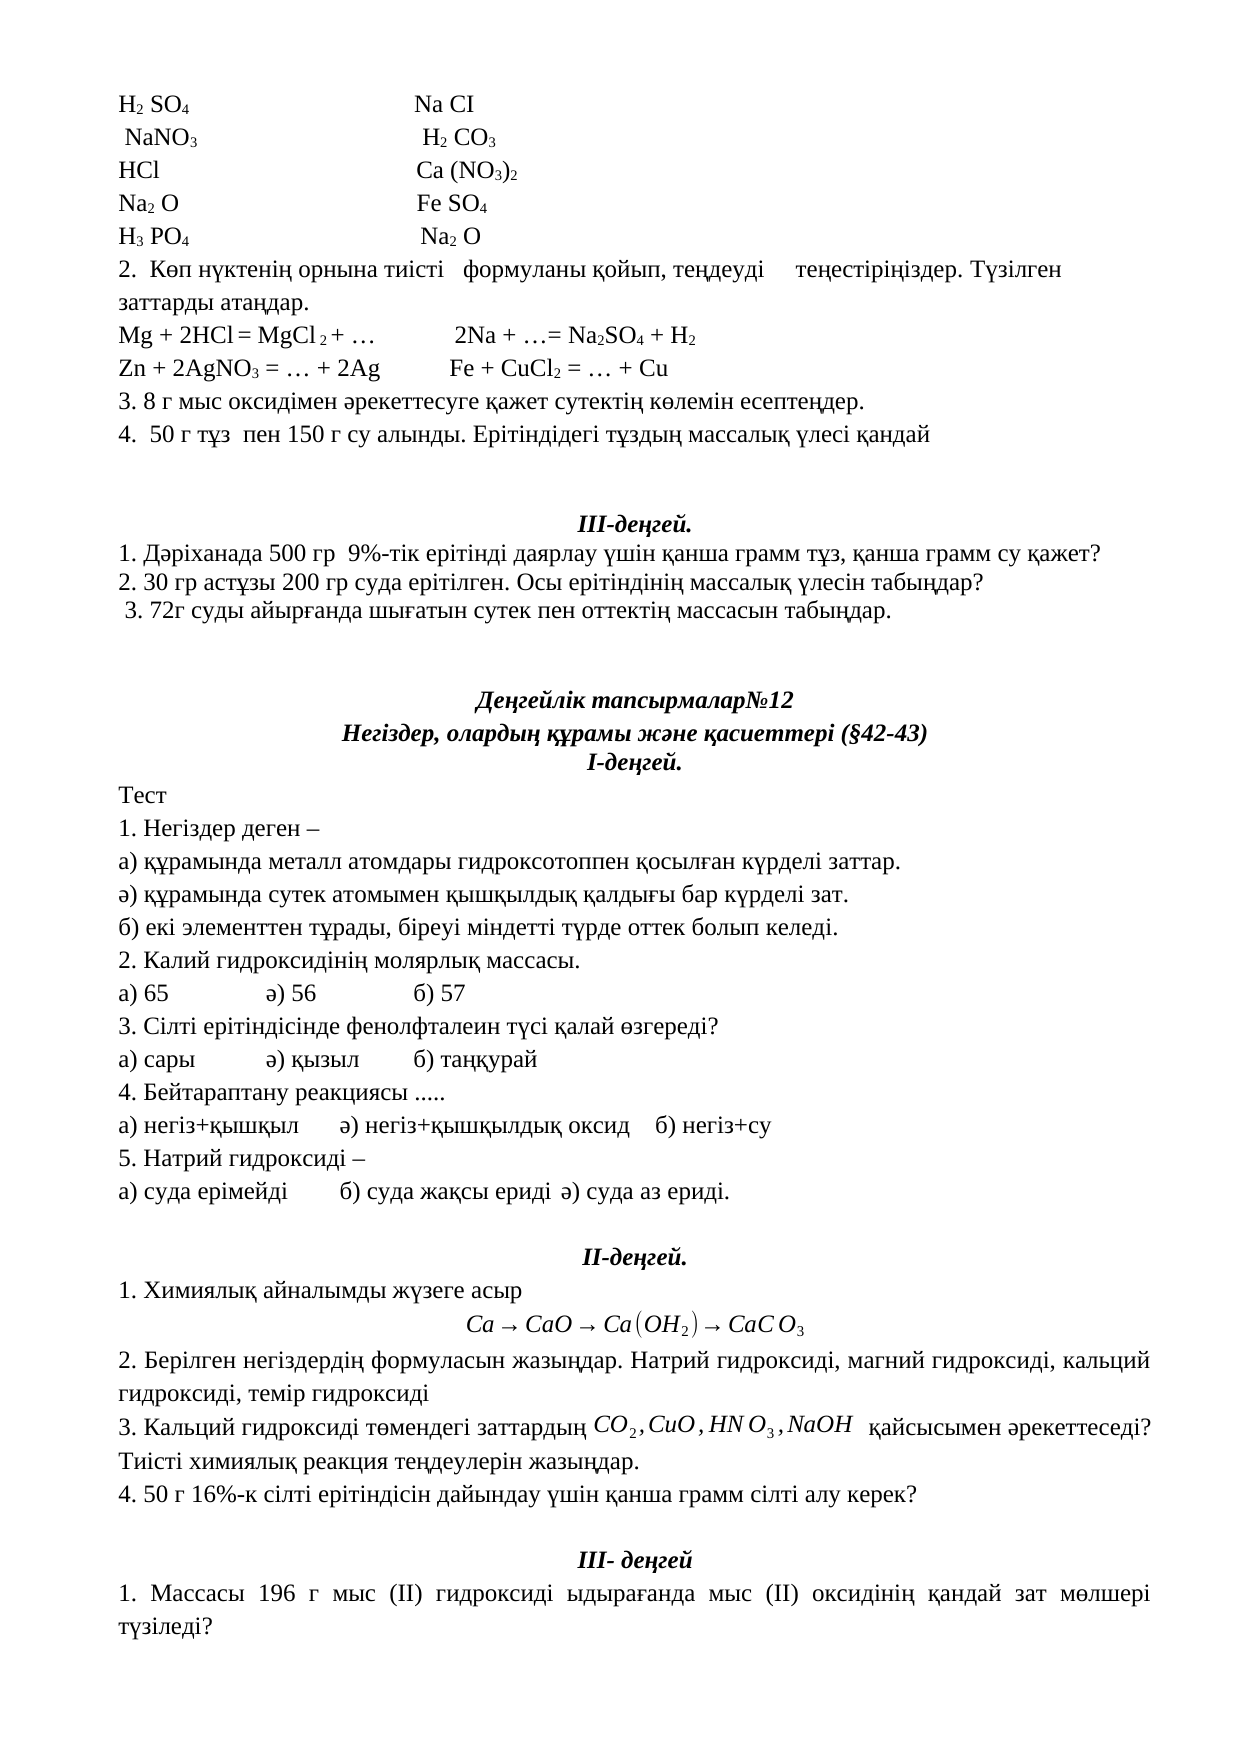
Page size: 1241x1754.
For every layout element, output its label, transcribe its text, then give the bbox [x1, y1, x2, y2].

text ІІІ- деңгей [118, 1545, 1152, 1574]
text а) суда ерімейді б) суда жақсы ериді ә) суда аз ериді. [118, 1176, 1152, 1205]
text Zn + 2AgNO3 = … + 2Аg Fe + CuCl2 = … + Cu [118, 353, 1152, 382]
text б) екі элементтен тұрады, біреуі міндетті түрде оттек болып келеді. [118, 912, 1152, 941]
text Mg + 2HCl = MgCl 2 + … 2Na + …= Na2SO4 + H2 [118, 320, 1152, 348]
text а) негіз+қышқыл ә) негіз+қышқылдық оксид б) негіз+су [118, 1110, 1152, 1139]
text 2. Берілген негіздердің формуласын жазыңдар. Натрий гидроксиді, магний гидроксиді, кальций гидроксиді, темір гидроксиді [118, 1345, 1152, 1406]
text 1. Негіздер деген – [118, 813, 1152, 842]
text 2. Көп нүктенің орнына тиісті формуланы қойып, теңдеуді теңестіріңіздер. Түзілген заттарды атаңдар. [118, 254, 1152, 316]
text NaNO3 H2 CO3 [118, 122, 1152, 150]
text 1. Массасы мыс (ІІ) гидроксиді ыдырағанда мыс (ІІ) оксидінің қандай зат мөлшері түзіледі? [118, 1578, 1152, 1640]
text а) 65 ә) 56 б) 57 [118, 978, 1152, 1007]
text 2. Калий гидроксидінің молярлық массасы. [118, 945, 1152, 974]
text 4. 16%-к сілті ерітіндісін дайындау үшін қанша грамм сілті алу керек? [118, 1479, 1152, 1508]
text Негіздер, олардың құрамы және қасиеттері (§42-43) [118, 718, 1152, 747]
list 3. 72г суды айырғанда шығатын сутек пен оттектің массасын табыңдар. [118, 596, 1152, 624]
text а) сары ә) қызыл б) таңқурай [118, 1044, 1152, 1073]
text Na2 O Fe SO4 [118, 188, 1152, 216]
text а) құрамында металл атомдары гидроксотоппен қосылған күрделі заттар. [118, 846, 1152, 875]
text 3. мыс оксидімен әрекеттесуге қажет сутектің көлемін есептеңдер. [118, 386, 1152, 414]
text 2. 30 гр астұзы 200 гр суда ерітілген. Осы ерітіндінің массалық үлесін табыңдар? [118, 567, 1152, 596]
text 3. Сілті ерітіндісінде фенолфталеин түсі қалай өзгереді? [118, 1011, 1152, 1040]
text Деңгейлік тапсырмалар№12 [118, 685, 1152, 714]
text Тест [118, 780, 1152, 809]
text 3. Кальций гидроксиді төмендегі заттардың қайсысымен әрекеттеседі? Тиісті химиялық реакция теңдеулерін жазыңдар. [118, 1411, 1152, 1475]
text 1. Химиялық айналымды жүзеге асыр [118, 1276, 1152, 1304]
text І-деңгей. [118, 747, 1152, 776]
text ІІІ-деңгей. [118, 509, 1152, 538]
text 4. Бейтараптану реакциясы ..... [118, 1077, 1152, 1106]
text H2 SO4 Na CI [118, 89, 1152, 117]
text ә) құрамында сутек атомымен қышқылдық қалдығы бар күрделі зат. [118, 879, 1152, 908]
text 4. тұз пен су алынды. Ерітіндідегі тұздың массалық үлесі қандай [118, 419, 1152, 448]
text ІІ-деңгей. [118, 1242, 1152, 1271]
text HCl Ca (NO3)2 [118, 155, 1152, 183]
text H3 PO4 Na2 O [118, 221, 1152, 249]
text 5. Натрий гидроксиді – [118, 1143, 1152, 1172]
text 1. Дәріханада 500 гр 9%-тік ерітінді даярлау үшін қанша грамм тұз, қанша грамм су қажет? [118, 538, 1152, 567]
